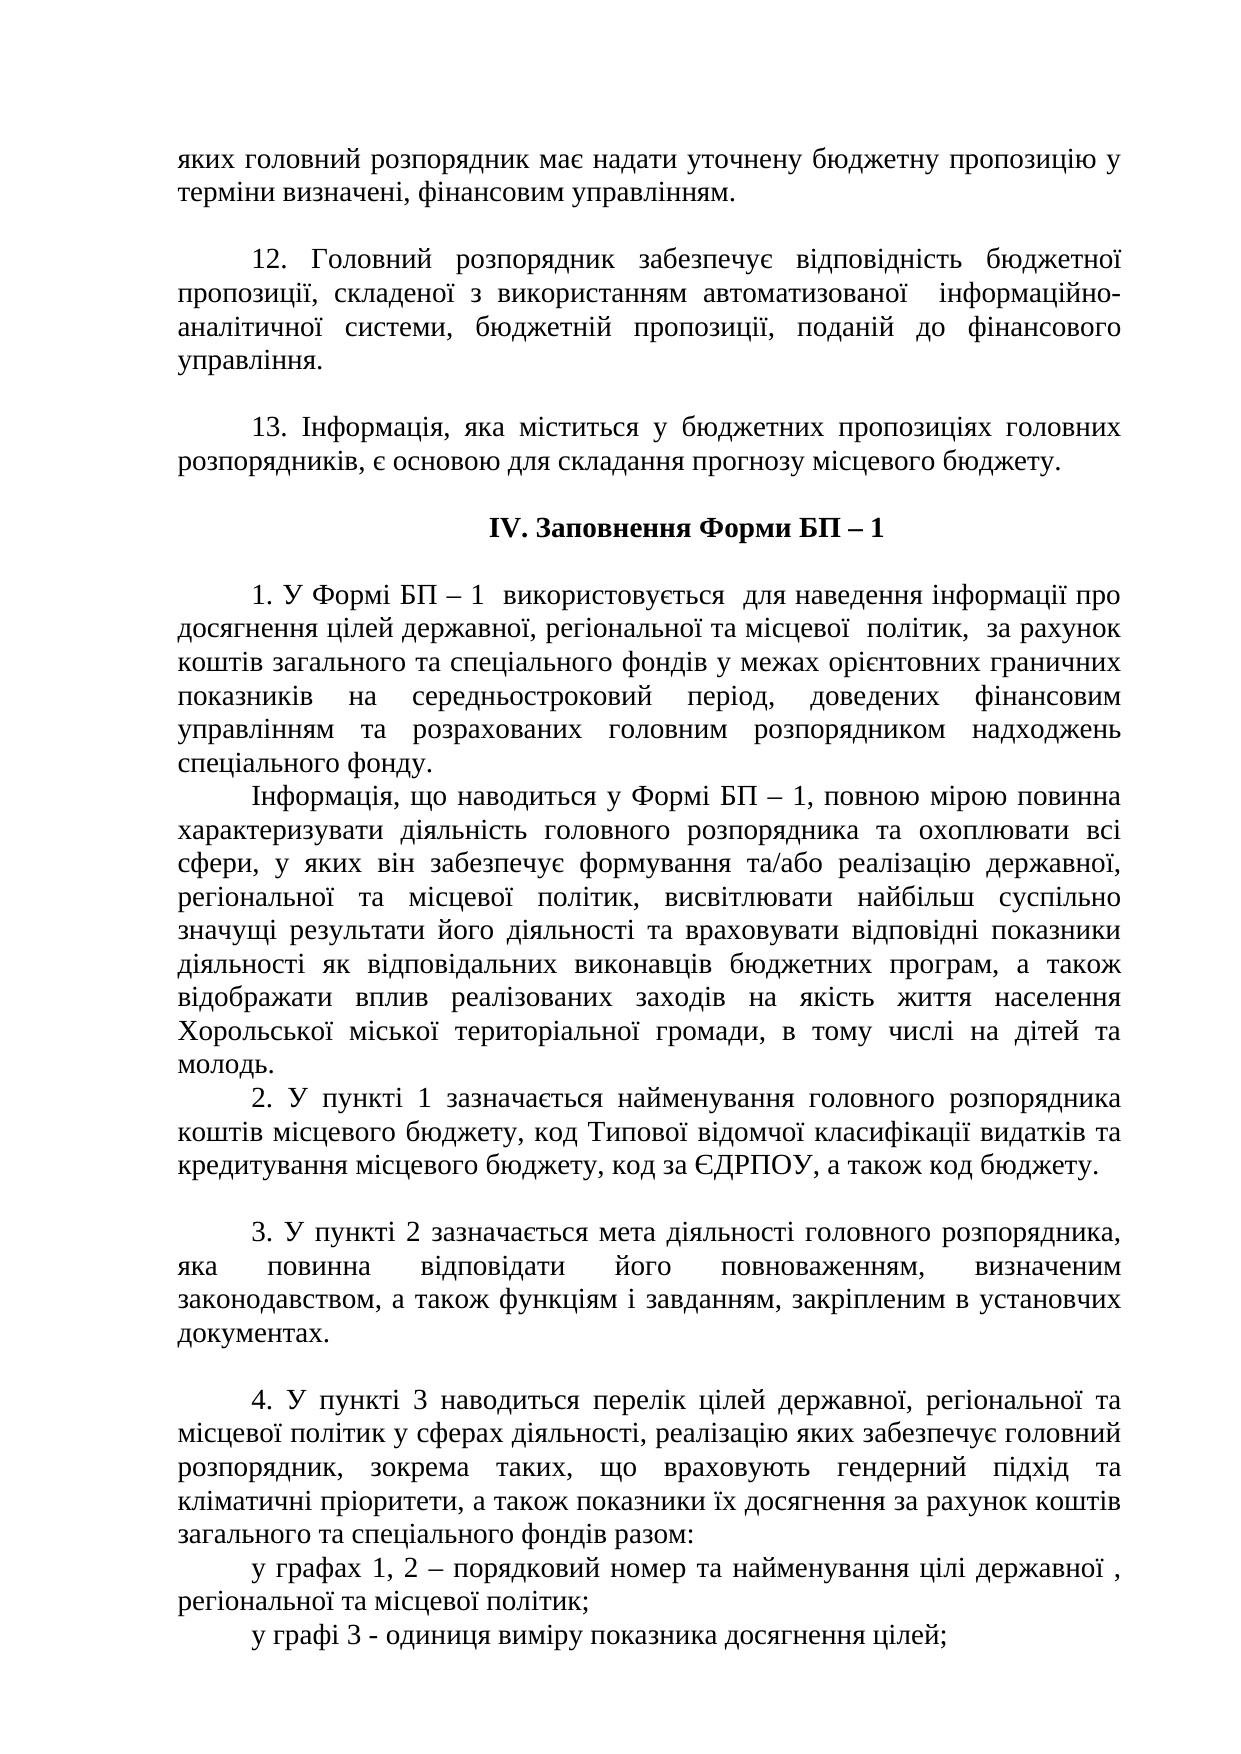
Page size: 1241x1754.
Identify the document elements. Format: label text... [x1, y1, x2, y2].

text ІV. Заповнення Форми БП – 1 [177, 510, 1122, 543]
text 2. У пункті 1 зазначається найменування головного розпорядника коштів місцевого бюджету, код Типової відомчої класифікації видатків та кредитування місцевого бюджету, код за ЄДРПОУ, а також код бюджету. [177, 1080, 1122, 1181]
text 1. У Формі БП – 1 використовується для наведення інформації про досягнення цілей державної, регіональної та місцевої політик, за рахунок коштів загального та спеціального фондів у межах орієнтовних граничних показників на середньостроковий період, доведених фінансовим управлінням та розрахованих головним розпорядником надходжень спеціального фонду. [177, 577, 1122, 778]
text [177, 141, 1122, 208]
text у графі 3 - одиниця виміру показника досягнення цілей; [177, 1617, 1122, 1650]
text 13. Інформація, яка міститься у бюджетних пропозиціях головних розпорядників, є основою для складання прогнозу місцевого бюджету. [177, 409, 1122, 476]
text Інформація, що наводиться у Формі БП – 1, повною мірою повинна характеризувати діяльність головного розпорядника та охоплювати всі сфери, у яких він забезпечує формування та/або реалізацію державної, регіональної та місцевої політик, висвітлювати найбільш суспільно значущі результати його діяльності та враховувати відповідні показники діяльності як відповідальних виконавців бюджетних програм, а також відображати вплив реалізованих заходів на якість життя населення Хорольської міської територіальної громади, в тому числі на дітей та молодь. [177, 778, 1122, 1080]
text 4. У пункті 3 наводиться перелік цілей державної, регіональної та місцевої політик у сферах діяльності, реалізацію яких забезпечує головний розпорядник, зокрема таких, що враховують гендерний підхід та кліматичні пріоритети, а також показники їх досягнення за рахунок коштів загального та спеціального фондів разом: [177, 1382, 1122, 1550]
text 3. У пункті 2 зазначається мета діяльності головного розпорядника, яка повинна відповідати його повноваженням, визначеним законодавством, а також функціям і завданням, закріпленим в установчих документах. [177, 1214, 1122, 1348]
text у графах 1, 2 – порядковий номер та найменування цілі державної , регіональної та місцевої політик; [177, 1550, 1122, 1617]
text 12. Головний розпорядник забезпечує відповідність бюджетної пропозиції, складеної з використанням автоматизованої інформаційно-аналітичної системи, бюджетній пропозиції, поданій до фінансового управління. [177, 242, 1122, 376]
